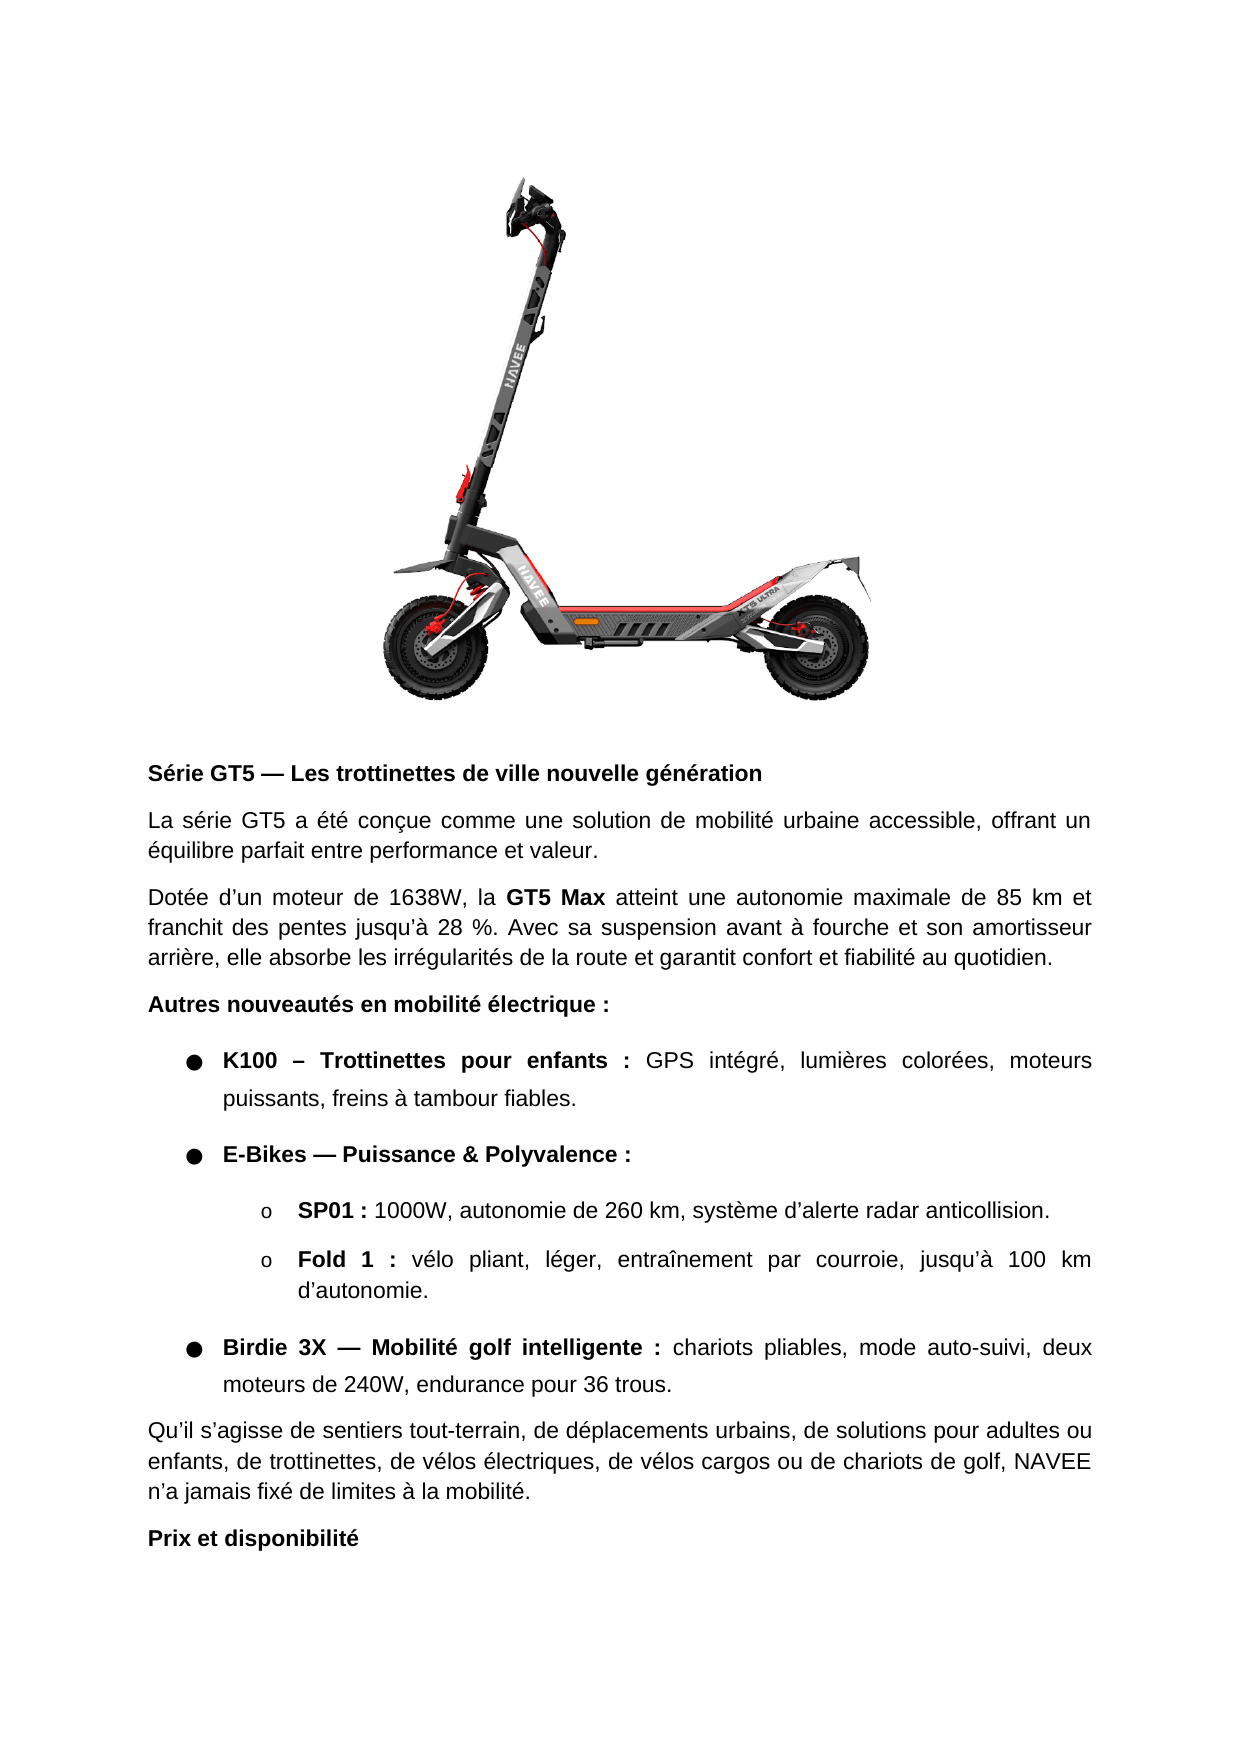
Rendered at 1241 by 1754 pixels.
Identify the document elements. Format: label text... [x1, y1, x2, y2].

list SP01 : 1000W, autonomie de 260 km, système d’alerte radar anticollision. [260, 1197, 1093, 1225]
list Fold 1 : vélo pliant, léger, entraînement par courroie, jusqu’à 100 km d’autonomie. [260, 1246, 1093, 1303]
text Qu’il s’agisse de sentiers tout-terrain, de déplacements urbains, de solutions pour adultes ou enfants, de trottinettes, de vélos électriques, de vélos cargos ou de chariots de golf, NAVEE n’a jamais fixé de limites à la mobilité. [148, 1417, 1093, 1504]
list Birdie 3X — Mobilité golf intelligente : chariots pliables, mode auto-suivi, deux moteurs de 240W, endurance pour 36 trous. [185, 1324, 1093, 1397]
text Série GT5 — Les trottinettes de ville nouvelle génération [148, 760, 1093, 786]
text Prix et disponibilité [148, 1525, 1093, 1551]
text La série GT5 a été conçue comme une solution de mobilité urbaine accessible, offrant un équilibre parfait entre performance et valeur. [148, 807, 1093, 863]
picture [325, 147, 916, 739]
text Dotée d’un moteur de 1638W, la GT5 Max atteint une autonomie maximale de 85 km et franchit des pentes jusqu’à 28 %. Avec sa suspension avant à fourche et son amortisseur arrière, elle absorbe les irrégularités de la route et garantit confort et fiabilité au quotidien. [148, 884, 1093, 971]
list E-Bikes — Puissance & Polyvalence : [185, 1131, 1093, 1174]
text Autres nouveautés en mobilité électrique : [148, 991, 1093, 1017]
list K100 – Trottinettes pour enfants : GPS intégré, lumières colorées, moteurs puissants, freins à tambour fiables. [185, 1038, 1093, 1111]
